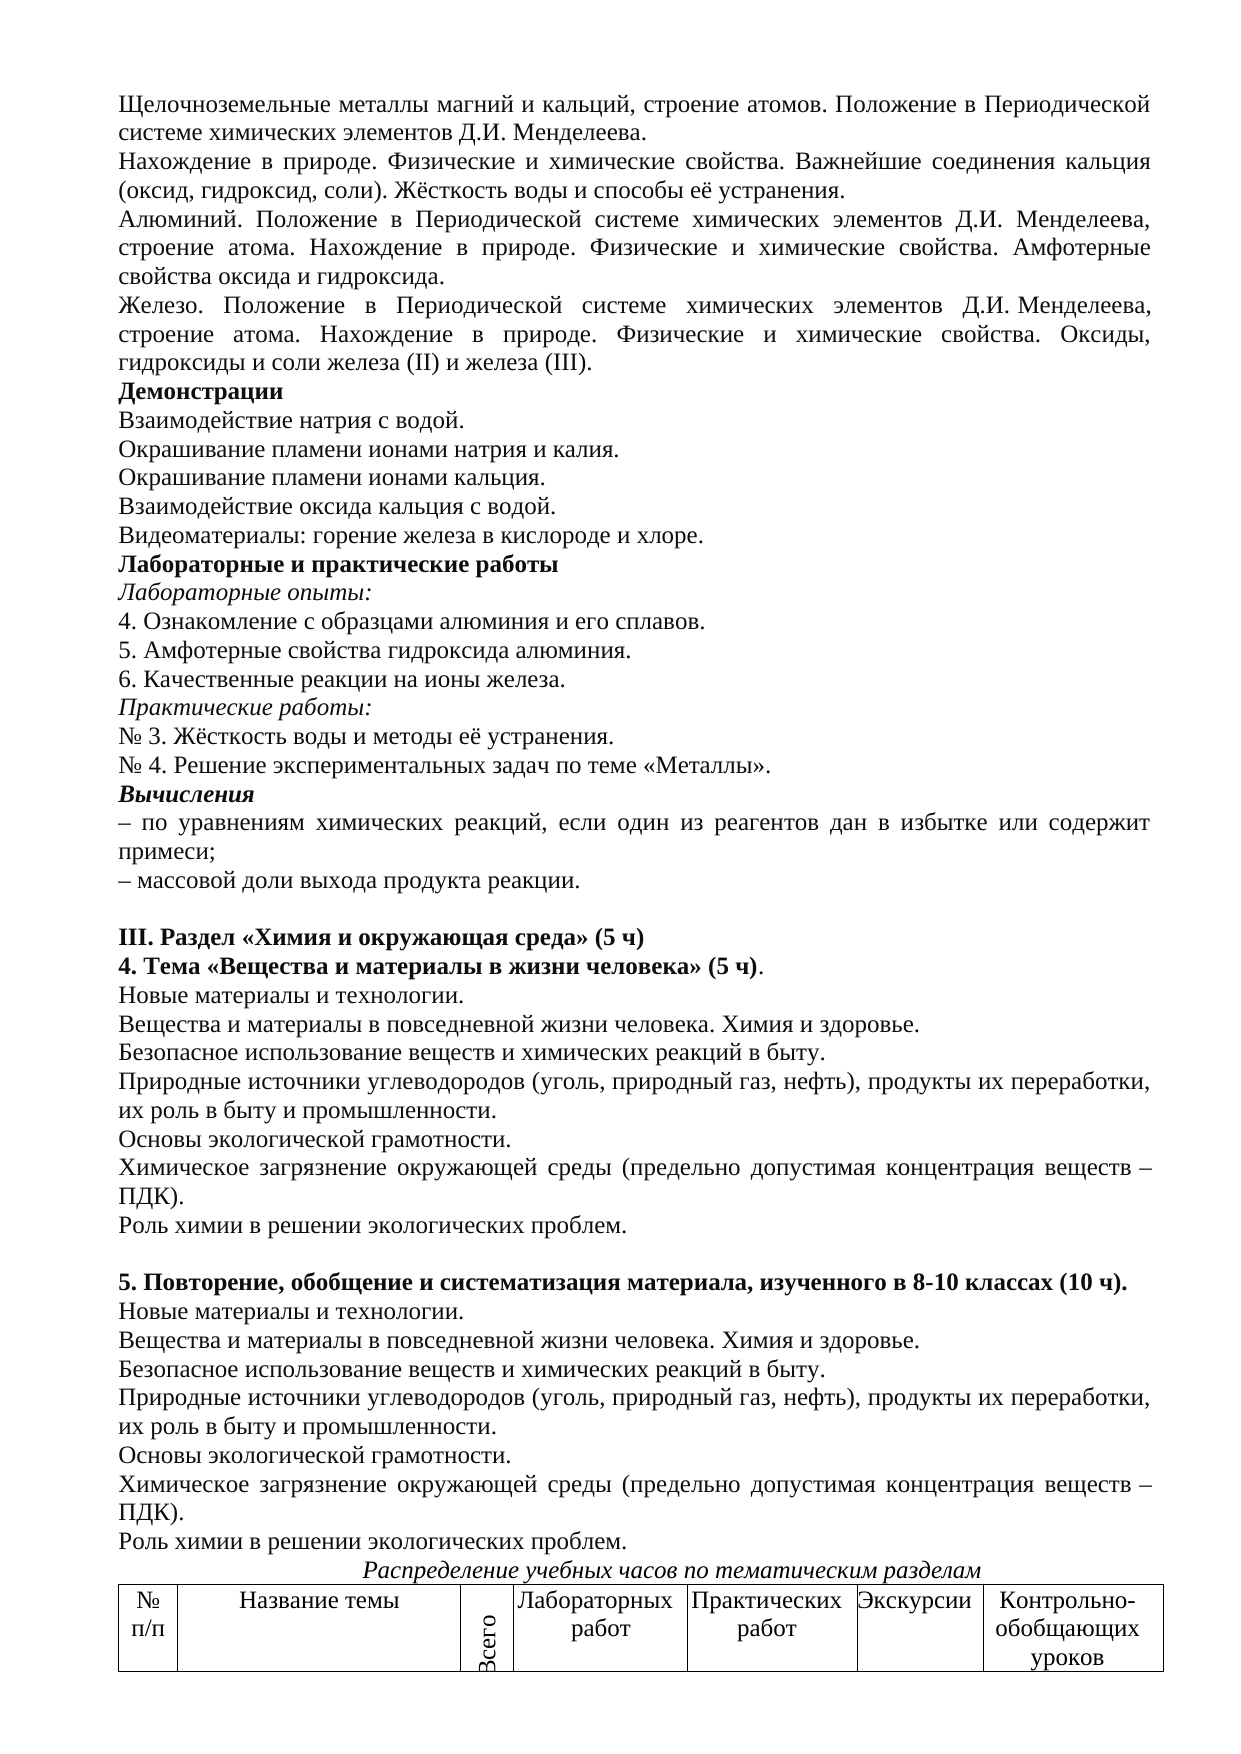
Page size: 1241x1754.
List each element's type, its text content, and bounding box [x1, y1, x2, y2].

text Лабораторные и практические работы [118, 549, 1152, 577]
text Практические работы: [118, 692, 1152, 721]
text Железо. Положение в Периодической системе химических элементов Д.И. Менделеева, строение атома. Нахождение в природе. Физические и химические свойства. Оксиды, гидроксиды и соли железа (II) и железа (III). [118, 290, 1152, 376]
text 4. Ознакомление с образцами алюминия и его сплавов. [118, 606, 1152, 635]
text Вещества и материалы в повседневной жизни человека. Химия и здоровье. [118, 1009, 1152, 1037]
table_header № п/п [119, 1585, 177, 1671]
text Нахождение в природе. Физические и химические свойства. Важнейшие соединения кальция (оксид, гидроксид, соли). Жёсткость воды и способы её устранения. [118, 146, 1152, 204]
table_header Лабораторных работ [514, 1585, 687, 1671]
table_header Всего часов [461, 1585, 513, 1671]
text Вычисления [118, 779, 1152, 807]
text Новые материалы и технологии. [118, 1296, 1152, 1325]
text Лабораторные опыты: [118, 577, 1152, 606]
text Природные источники углеводородов (уголь, природный газ, нефть), продукты их переработки, их роль в быту и промышленности. [118, 1382, 1152, 1440]
text Демонстрации [118, 376, 1152, 405]
text Окрашивание пламени ионами кальция. [118, 462, 1152, 491]
text 4. Тема «Вещества и материалы в жизни человека» (5 ч). [118, 951, 1152, 980]
text Основы экологической грамотности. [118, 1124, 1152, 1152]
table_header Название темы [178, 1585, 460, 1671]
text III. Раздел «Химия и окружающая среда» (5 ч) [118, 922, 1152, 951]
text Взаимодействие натрия с водой. [118, 405, 1152, 434]
text Окрашивание пламени ионами натрия и калия. [118, 434, 1152, 462]
text 6. Качественные реакции на ионы железа. [118, 664, 1152, 692]
text – по уравнениям химических реакций, если один из реагентов дан в избытке или содержит примеси; [118, 807, 1152, 865]
text 5. Повторение, обобщение и систематизация материала, изученного в 8-10 классах (10 ч). [118, 1267, 1152, 1296]
text Алюминий. Положение в Периодической системе химических элементов Д.И. Менделеева, строение атома. Нахождение в природе. Физические и химические свойства. Амфотерные свойства оксида и гидроксида. [118, 204, 1152, 290]
text Роль химии в решении экологических проблем. [118, 1526, 1152, 1555]
text № 3. Жёсткость воды и методы её устранения. [118, 721, 1152, 750]
text Химическое загрязнение окружающей среды (предельно допустимая концентрация веществ – ПДК). [118, 1469, 1152, 1526]
text Основы экологической грамотности. [118, 1440, 1152, 1469]
text Новые материалы и технологии. [118, 980, 1152, 1009]
text – массовой доли выхода продукта реакции. [118, 865, 1152, 894]
text Безопасное использование веществ и химических реакций в быту. [118, 1354, 1152, 1382]
text Распределение учебных часов по тематическим разделам [118, 1555, 1152, 1584]
table_header Экскурсии [858, 1585, 983, 1671]
table_header Контрольно-обобщающих уроков [984, 1585, 1163, 1671]
text Природные источники углеводородов (уголь, природный газ, нефть), продукты их переработки, их роль в быту и промышленности. [118, 1066, 1152, 1124]
text № 4. Решение экспериментальных задач по теме «Металлы». [118, 750, 1152, 779]
text Безопасное использование веществ и химических реакций в быту. [118, 1037, 1152, 1066]
table_header Практических работ [688, 1585, 857, 1671]
text Щелочноземельные металлы магний и кальций, строение атомов. Положение в Периодической системе химических элементов Д.И. Менделеева. [118, 89, 1152, 146]
text 5. Амфотерные свойства гидроксида алюминия. [118, 635, 1152, 664]
text Взаимодействие оксида кальция с водой. [118, 491, 1152, 520]
text Видеоматериалы: горение железа в кислороде и хлоре. [118, 520, 1152, 549]
text Химическое загрязнение окружающей среды (предельно допустимая концентрация веществ – ПДК). [118, 1152, 1152, 1210]
text Вещества и материалы в повседневной жизни человека. Химия и здоровье. [118, 1325, 1152, 1354]
text Роль химии в решении экологических проблем. [118, 1210, 1152, 1239]
